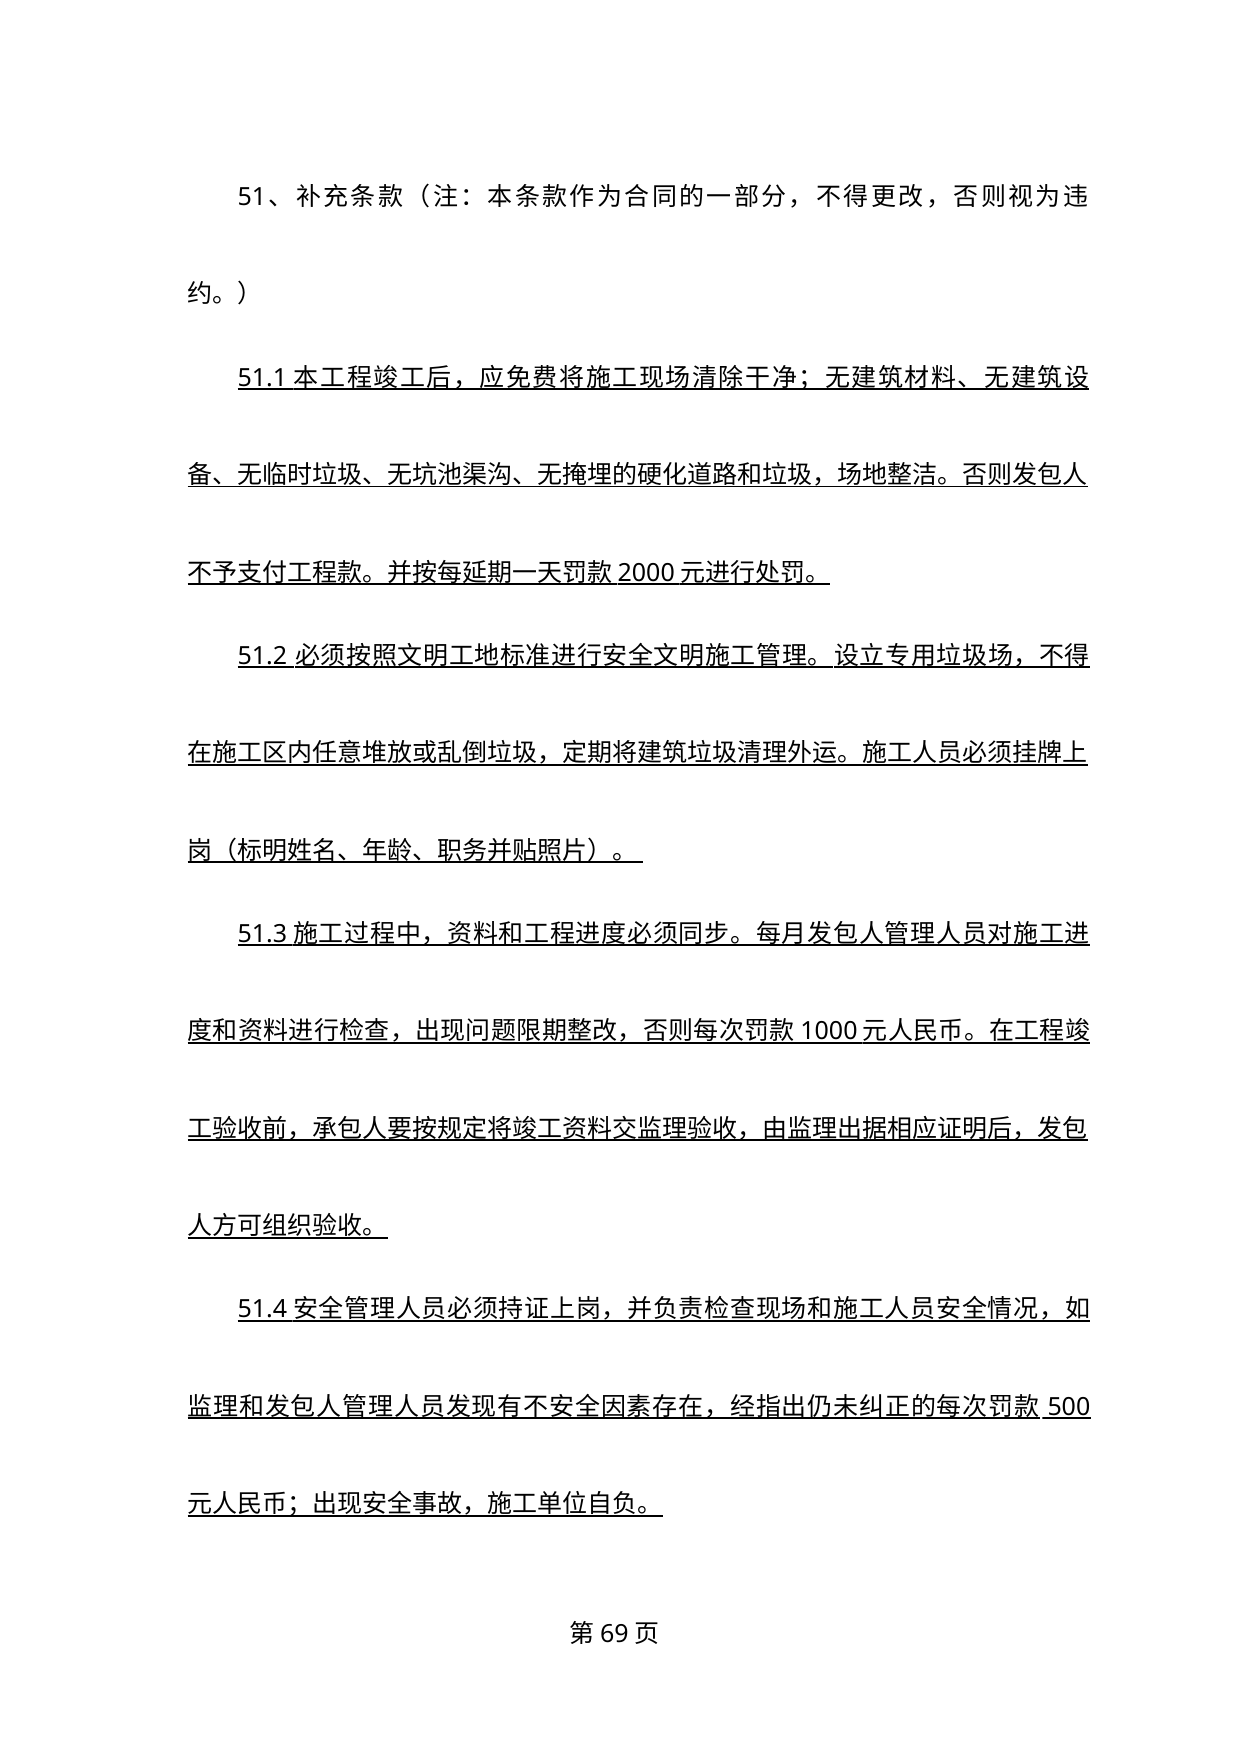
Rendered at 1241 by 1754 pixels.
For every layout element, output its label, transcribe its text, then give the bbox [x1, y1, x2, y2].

text 51.2 必须按照文明工地标准进行安全文明施工管理。设立专用垃圾场，不得在施工区内任意堆放或乱倒垃圾，定期将建筑垃圾清理外运。施工人员必须挂牌上岗（标明姓名、年龄、职务并贴照片）。 [187, 621, 1090, 881]
text 51.3施工过程中，资料和工程进度必须同步。每月发包人管理人员对施工进度和资料进行检查，出现问题限期整改，否则每次罚款1000元人民币。在工程竣工验收前，承包人要按规定将竣工资料交监理验收，由监理出据相应证明后，发包人方可组织验收。 [187, 899, 1090, 1042]
text 51.3施工过程中，资料和工程进度必须同步。每月发包人管理人员对施工进度和资料进行检查，出现问题限期整改，否则每次罚款1000元人民币。在工程竣工验收前，承包人要按规定将竣工资料交监理验收，由监理出据相应证明后，发包人方可组织验收。 [187, 1043, 1090, 1256]
text 51、补充条款（注：本条款作为合同的一部分，不得更改，否则视为违约。） [187, 162, 1090, 324]
text 51.1本工程竣工后，应免费将施工现场清除干净；无建筑材料、无建筑设备、无临时垃圾、无坑池渠沟、无掩埋的硬化道路和垃圾，场地整洁。否则发包人不予支付工程款。并按每延期一天罚款2000元进行处罚。 [187, 343, 1090, 603]
text 51.4安全管理人员必须持证上岗，并负责检查现场和施工人员安全情况，如监理和发包人管理人员发现有不安全因素存在，经指出仍未纠正的每次罚款500元人民币；出现安全事故，施工单位自负。 [187, 1274, 1090, 1534]
